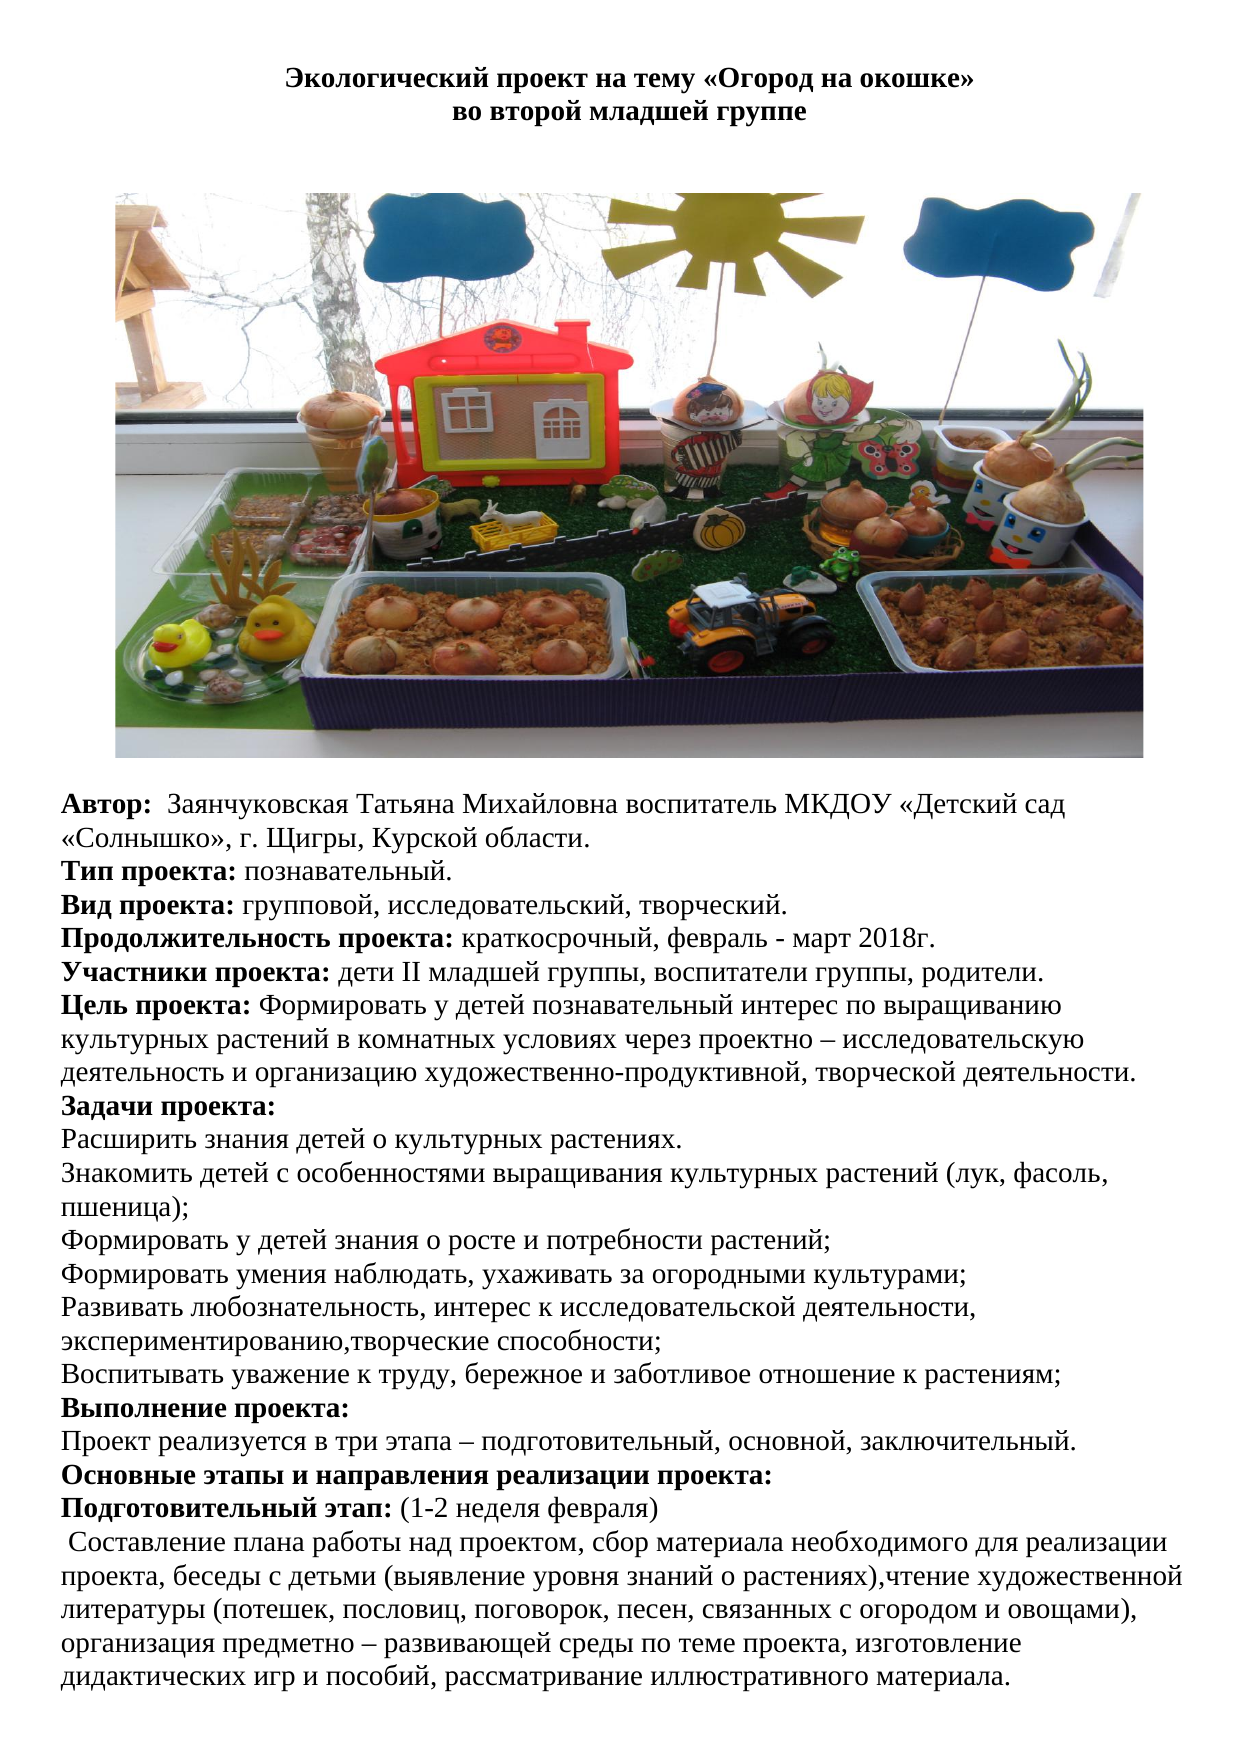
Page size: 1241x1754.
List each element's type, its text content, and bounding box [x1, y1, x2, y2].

list Знакомить детей с особенностями выращивания культурных растений (лук, фасоль, пшеница); [61, 1155, 1198, 1222]
text Продолжительность проекта: краткосрочный, февраль - март 2018г. Участники проекта: дети II младшей группы, воспитатели группы, родители. [61, 920, 1198, 987]
text Формировать у детей знания о росте и потребности растений; Формировать умения наблюдать, ухаживать за огородными культурами; Развивать любознательность, интерес к исследовательской деятельности, экспериментированию,творческие способности; Воспитывать уважение к труду, бережное и заботливое отношение к растениям; Выполнение проекта: Проект реализуется в три этапа – подготовительный, основной, заключительный. [61, 1222, 1198, 1457]
text во второй младшей группе [61, 93, 1198, 127]
text Расширить знания детей о культурных растениях. [61, 1122, 1198, 1155]
text Цель проекта: Формировать у детей познавательный интерес по выращиванию культурных растений в комнатных условиях через проектно – исследовательскую деятельность и организацию художественно-продуктивной, творческой деятельности. [61, 987, 1198, 1088]
text Тип проекта: познавательный. Вид проекта: групповой, исследовательский, творческий. [61, 853, 1198, 920]
text Экологический проект на тему «Огород на окошке» [61, 60, 1198, 93]
text Основные этапы и направления реализации проекта: Подготовительный этап: (1-2 неделя февраля) Составление плана работы над проектом, сбор материала необходимого для реализации проекта, беседы с детьми (выявление уровня знаний о растениях),чтение художественной литературы (потешек, пословиц, поговорок, песен, связанных с огородом и овощами), организация предметно – развивающей среды по теме проекта, изготовление дидактических игр и пособий, рассматривание иллюстративного материала. [61, 1457, 1198, 1692]
picture [115, 193, 1144, 758]
text Задачи проекта: [61, 1088, 1198, 1122]
text Автор: Заянчуковская Татьяна Михайловна воспитатель МКДОУ «Детский сад «Солнышко», г. Щигры, Курской области. [61, 786, 1198, 853]
